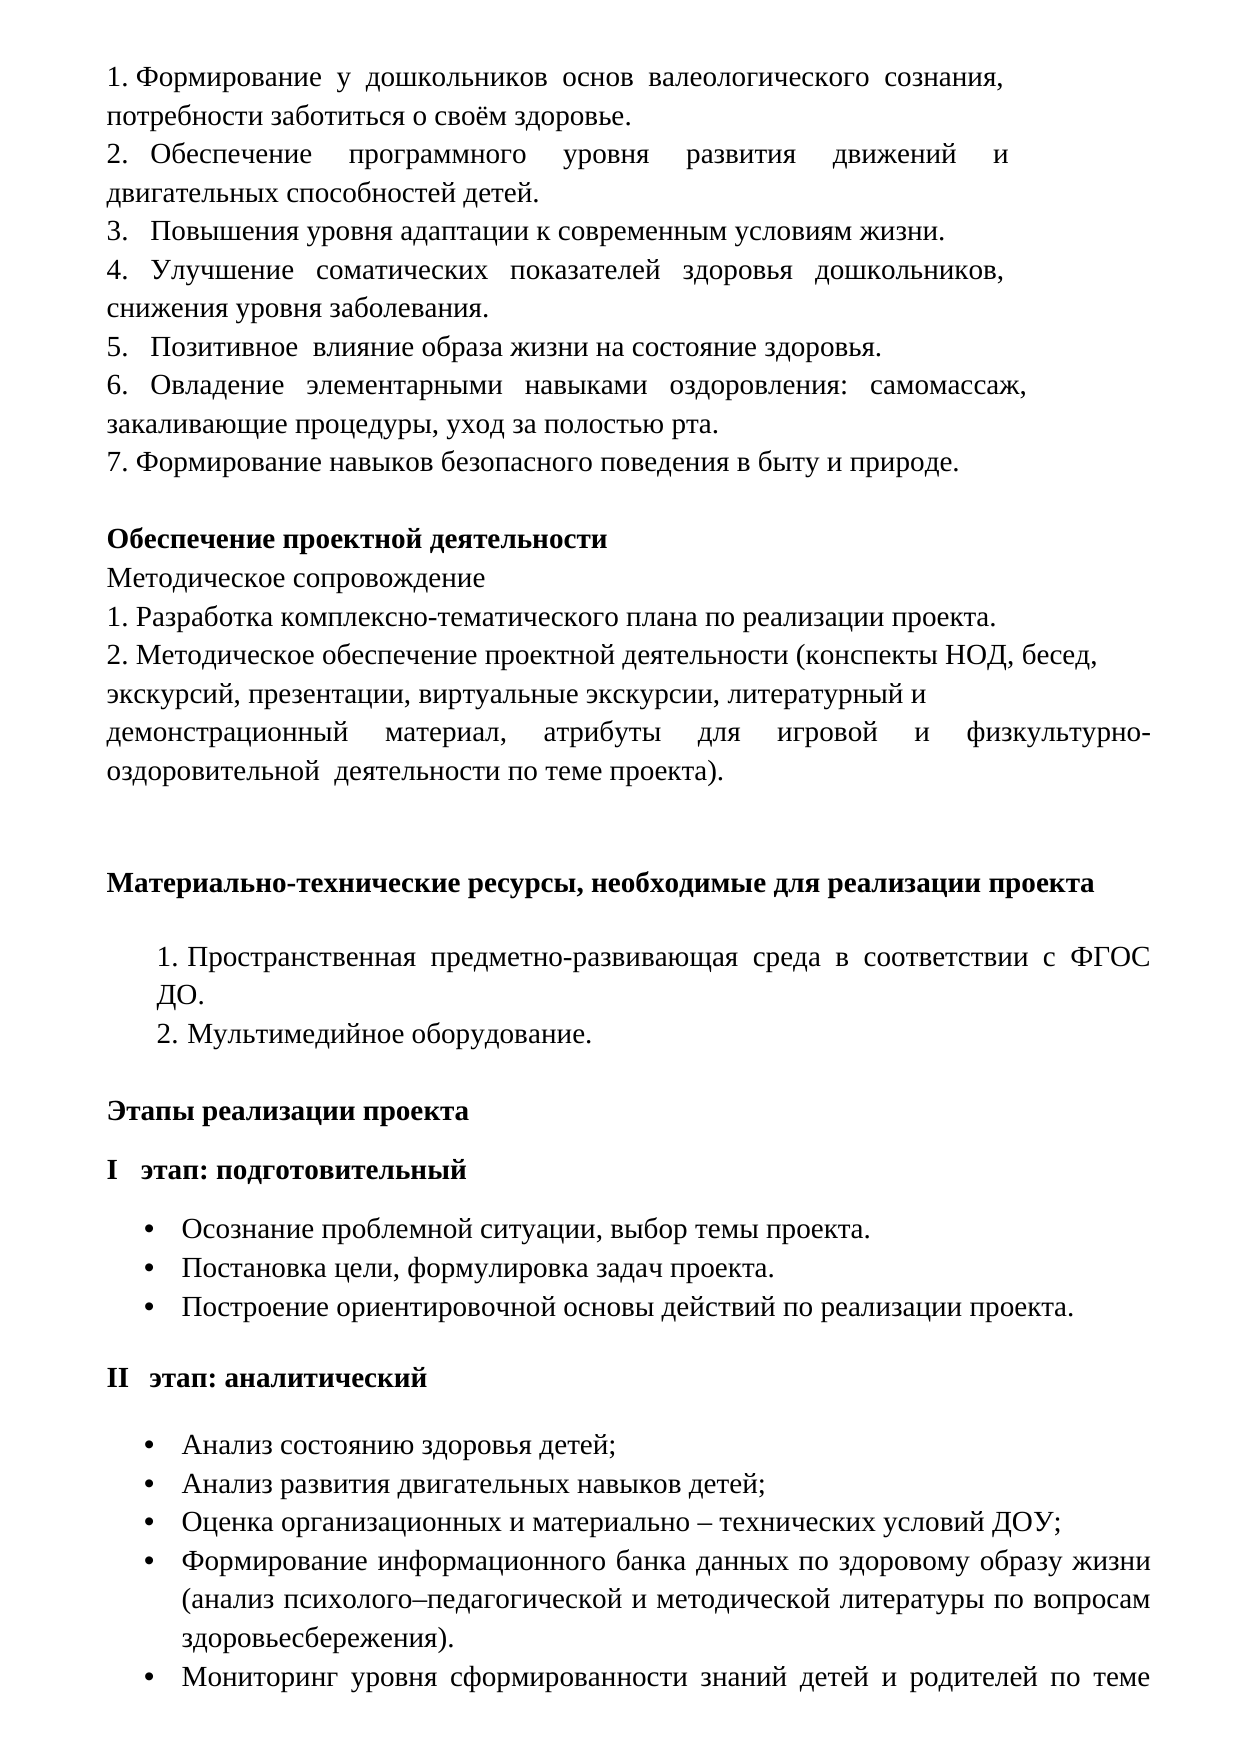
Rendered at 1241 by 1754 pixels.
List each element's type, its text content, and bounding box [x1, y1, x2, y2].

list Построение ориентировочной основы действий по реализации проекта. [144, 1289, 1152, 1322]
text двигательных способностей детей. [106, 175, 1152, 208]
text 4. Улучшение соматических показателей здоровья дошкольников, [106, 252, 1152, 285]
text Материально-технические ресурсы, необходимые для реализации проекта [106, 865, 1152, 898]
list Формирование информационного банка данных по здоровому образу жизни (анализ психолого–педагогической и методической литературы по вопросам здоровьесбережения). [144, 1543, 1152, 1654]
text Этапы реализации проекта [106, 1093, 1152, 1126]
list этап: аналитический [106, 1360, 1152, 1393]
list Мультимедийное оборудование. [156, 1016, 1152, 1049]
text 1. Формирование у дошкольников основ валеологического сознания, [106, 59, 1152, 93]
text 2. Методическое обеспечение проектной деятельности (конспекты НОД, бесед, [106, 637, 1152, 671]
text закаливающие процедуры, уход за полостью рта. [106, 406, 1152, 439]
list Анализ состоянию здоровья детей; [144, 1427, 1152, 1461]
text Обеспечение проектной деятельности [106, 522, 1152, 555]
text 1. Разработка комплексно-тематического плана по реализации проекта. [106, 599, 1152, 632]
list Оценка организационных и материально – технических условий ДОУ; [144, 1504, 1152, 1538]
text 2. Обеспечение программного уровня развития движений и [106, 136, 1152, 170]
list Анализ развития двигательных навыков детей; [144, 1466, 1152, 1499]
text демонстрационный материал, атрибуты для игровой и физкультурно-оздоровительной деятельности по теме проекта). [106, 714, 1152, 786]
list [144, 1659, 1152, 1692]
text 3. Повышения уровня адаптации к современным условиям жизни. [106, 213, 1152, 247]
text Методическое сопровождение [106, 560, 1152, 594]
text 6. Овладение элементарными навыками оздоровления: самомассаж, [106, 367, 1152, 401]
list Постановка цели, формулировка задач проекта. [144, 1250, 1152, 1284]
list Пространственная предметно-развивающая среда в соответствии с ФГОС ДО. [156, 939, 1152, 1011]
text экскурсий, презентации, виртуальные экскурсии, литературный и [106, 676, 1152, 709]
list этап: подготовительный [106, 1152, 1152, 1186]
text 5. Позитивное влияние образа жизни на состояние здоровья. [106, 329, 1152, 362]
text потребности заботиться о своём здоровье. [106, 98, 1152, 131]
text 7. Формирование навыков безопасного поведения в быту и природе. [106, 444, 1152, 478]
list Осознание проблемной ситуации, выбор темы проекта. [144, 1212, 1152, 1245]
text снижения уровня заболевания. [106, 290, 1152, 324]
